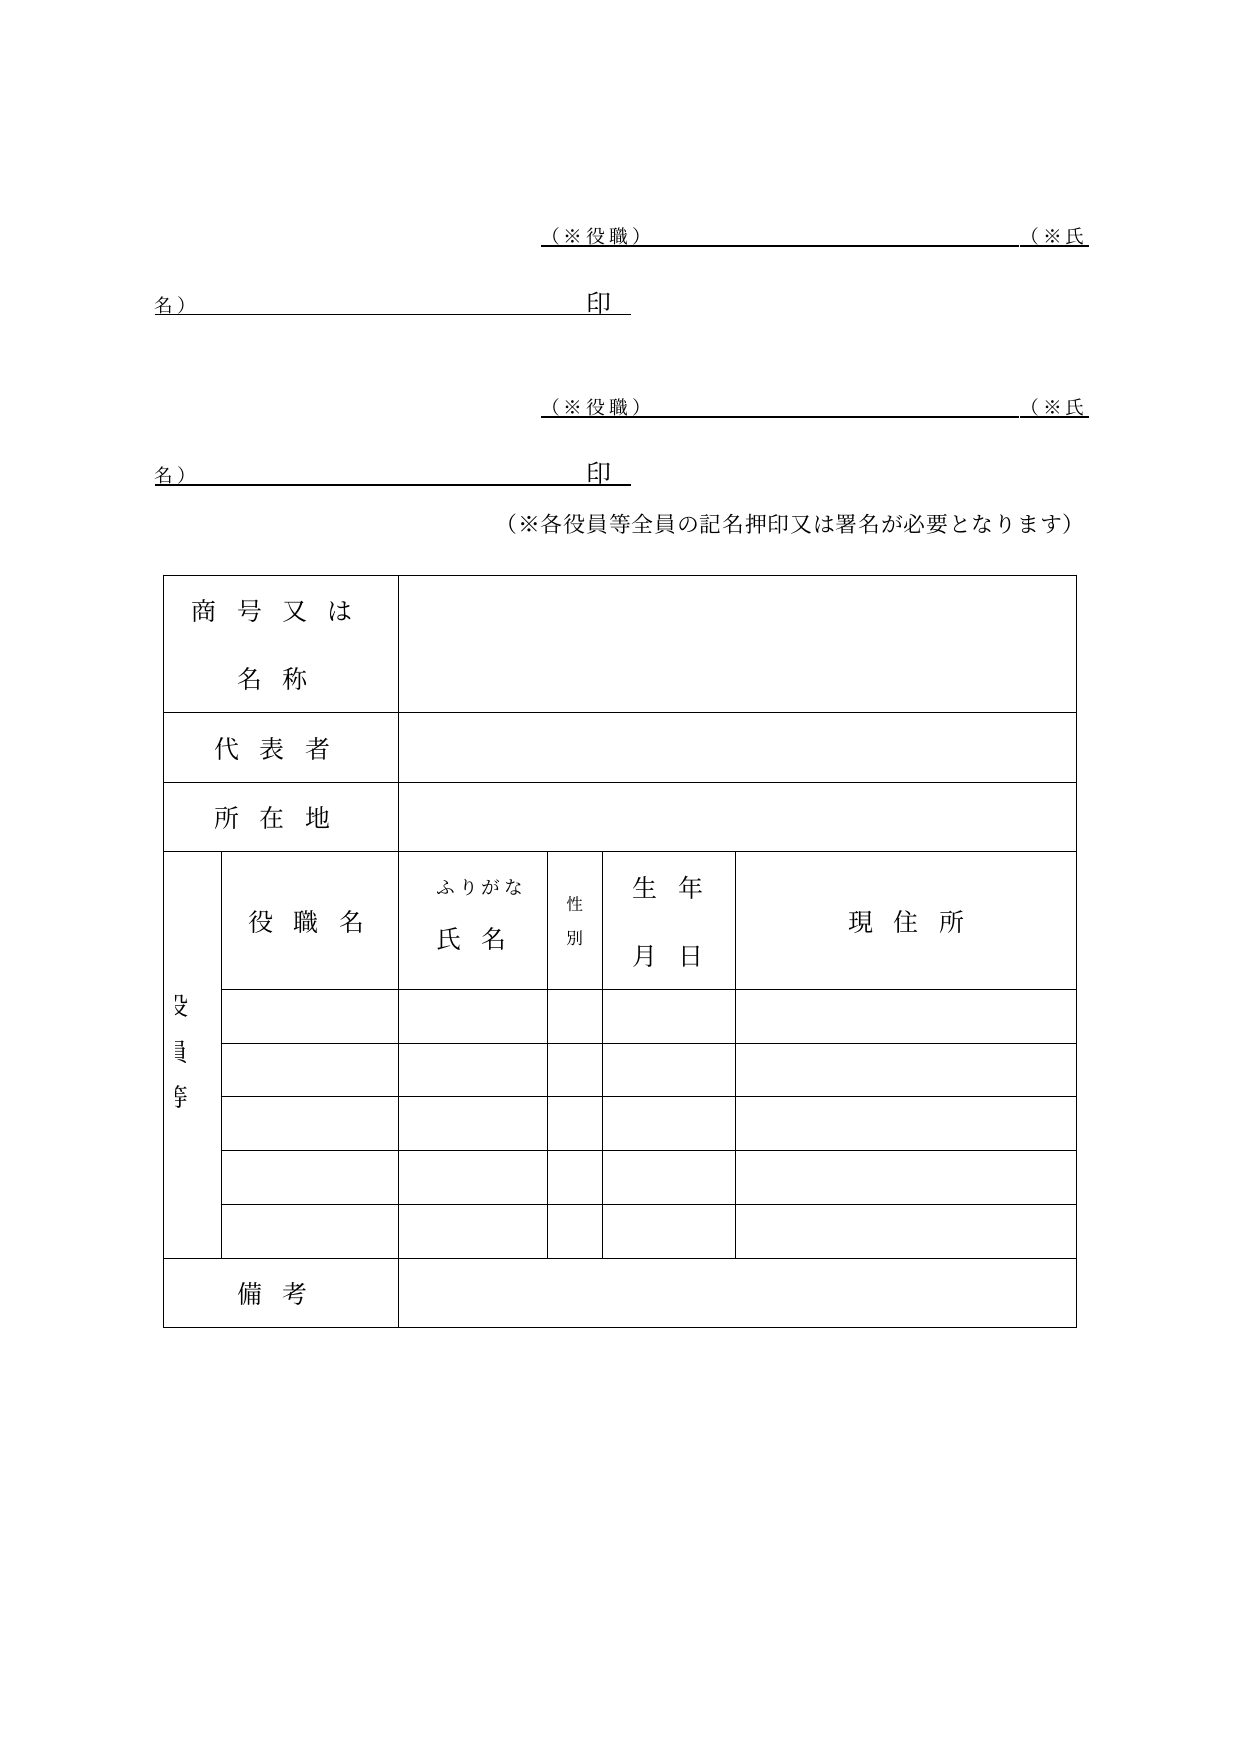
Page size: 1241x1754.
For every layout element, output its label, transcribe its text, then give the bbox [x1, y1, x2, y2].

table_cell [736, 990, 1076, 1042]
table_cell [222, 1151, 398, 1204]
text （※役職） （※氏名） 印 [154, 199, 1089, 335]
table_cell [548, 990, 602, 1042]
table_cell 現住所 [736, 852, 1076, 989]
table_cell [222, 1044, 398, 1096]
table_cell [399, 1097, 547, 1150]
table_cell [222, 990, 398, 1042]
table_cell [736, 1205, 1076, 1257]
table_cell [603, 1151, 735, 1204]
table_cell [603, 1097, 735, 1150]
table_cell [736, 1151, 1076, 1204]
table_cell [548, 1151, 602, 1204]
table_cell [736, 1044, 1076, 1096]
table_cell [399, 990, 547, 1042]
table_cell [399, 1044, 547, 1096]
text （※役職） （※氏名） 印 [154, 369, 1089, 506]
table_cell 代表者 [164, 713, 398, 782]
table_cell [736, 1097, 1076, 1150]
text （※各役員等全員の記名押印又は署名が必要となります） [154, 506, 1086, 540]
table_cell [399, 783, 1076, 851]
table_cell [399, 1205, 547, 1257]
table_cell 性別 [548, 852, 602, 989]
table_header [399, 576, 1076, 712]
table_cell [548, 1205, 602, 1257]
table_cell [603, 1205, 735, 1257]
table_cell 役職名 [222, 852, 398, 989]
table_cell [222, 1097, 398, 1150]
table_cell [603, 1044, 735, 1096]
table_cell [222, 1205, 398, 1257]
table_cell 備考 [164, 1259, 398, 1327]
table_cell [603, 990, 735, 1042]
table_cell [399, 713, 1076, 782]
table_cell [548, 1097, 602, 1150]
table_cell 生年月日 [603, 852, 735, 989]
table_cell [399, 1259, 1076, 1327]
table_cell [399, 1151, 547, 1204]
table_header 商号又は名称 [164, 576, 398, 712]
table_cell [548, 1044, 602, 1096]
table_cell ふりがな 氏名 [399, 852, 547, 989]
table_cell 役員等 [164, 852, 221, 1257]
table_cell 所在地 [164, 783, 398, 851]
